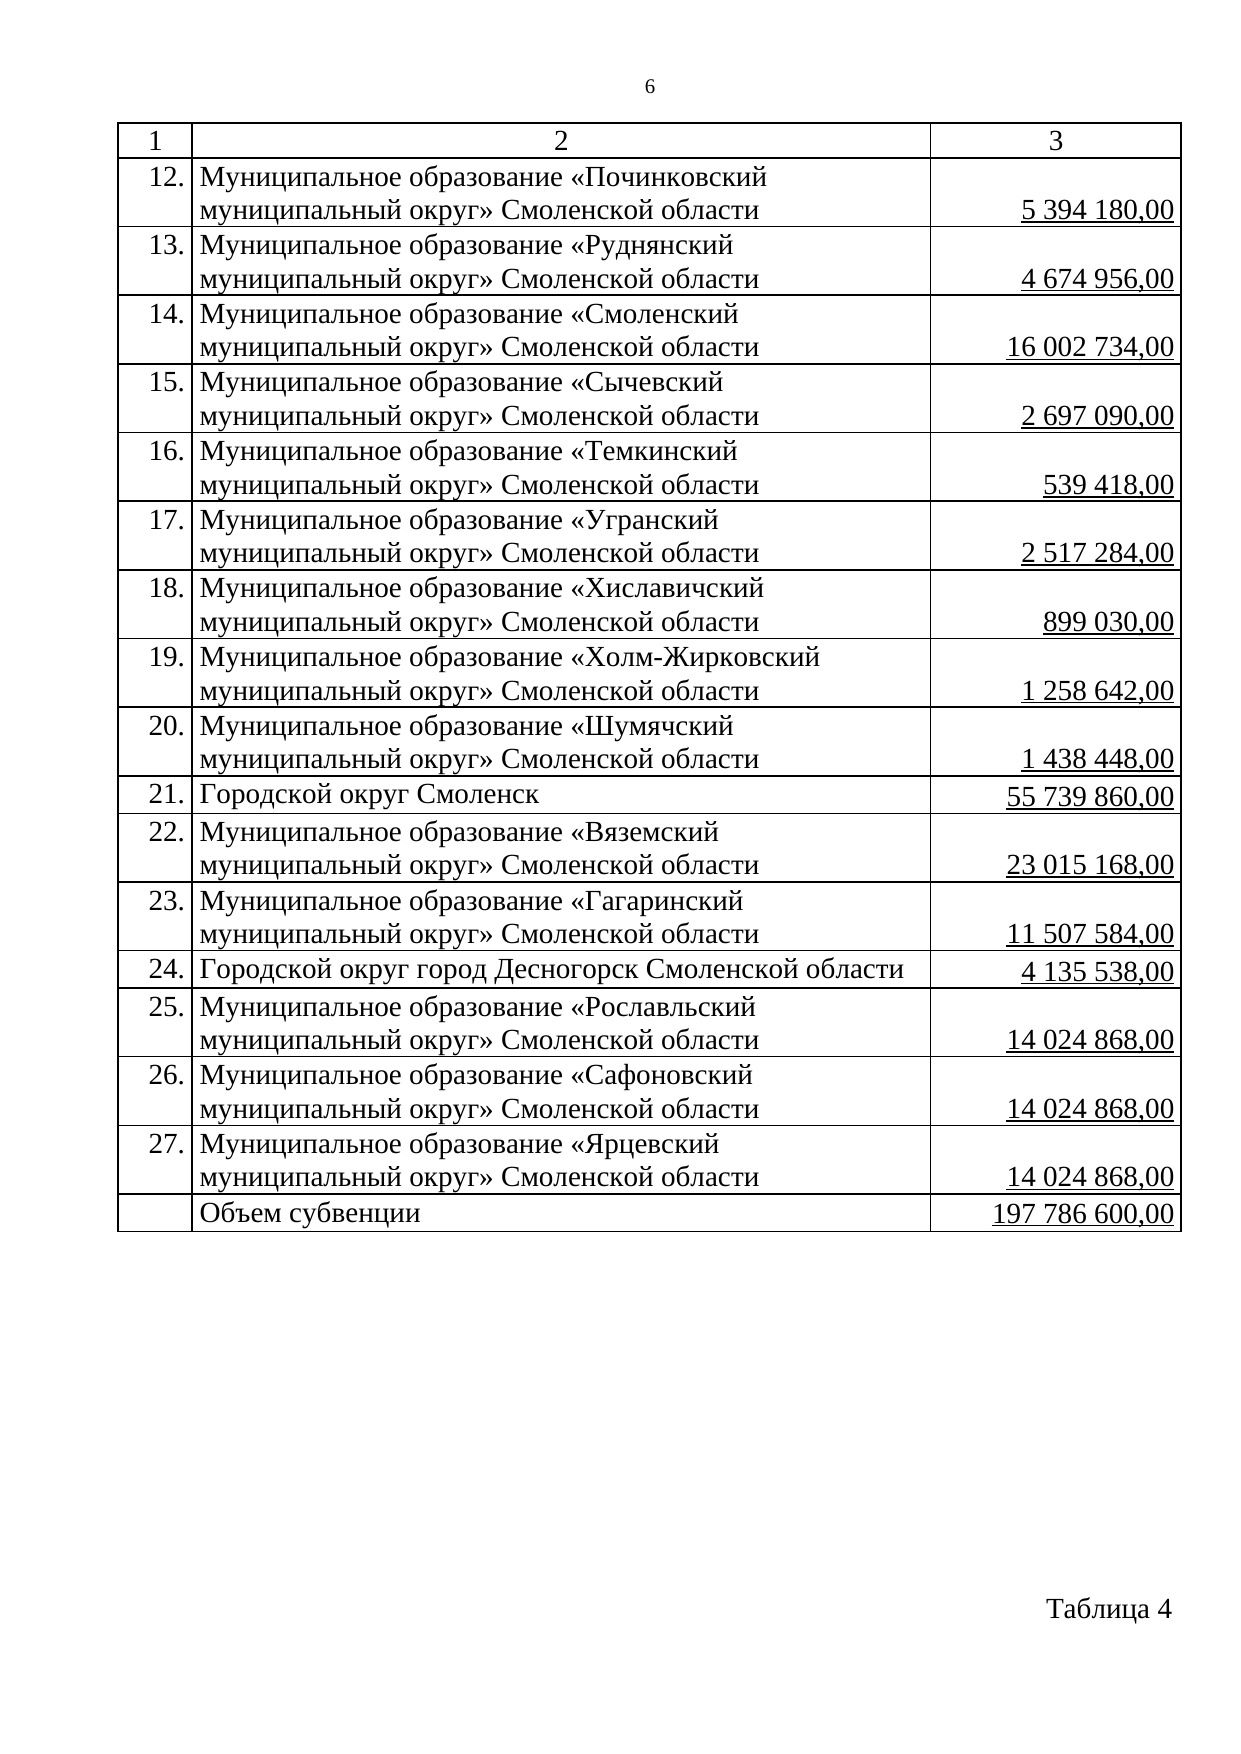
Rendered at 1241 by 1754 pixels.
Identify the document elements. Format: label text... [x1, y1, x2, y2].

table_cell Муниципальное образование «Починковский муниципальный округ» Смоленской области [193, 159, 930, 226]
table_cell 14 024 868,00 [931, 1057, 1180, 1124]
table_cell 22. [119, 814, 191, 881]
table_cell [119, 1195, 191, 1231]
table_cell 17. [119, 502, 191, 569]
table_cell 27. [119, 1126, 191, 1193]
table_cell Муниципальное образование «Угранский муниципальный округ» Смоленской области [193, 502, 930, 569]
table_cell Городской округ Смоленск [193, 777, 930, 812]
table_cell 4 135 538,00 [931, 951, 1180, 987]
table_cell Муниципальное образование «Смоленский муниципальный округ» Смоленской области [193, 296, 930, 363]
table_cell 23. [119, 883, 191, 950]
table_cell Муниципальное образование «Руднянский муниципальный округ» Смоленской области [193, 227, 930, 294]
table_cell 16 002 734,00 [931, 296, 1180, 363]
table_cell Муниципальное образование «Сафоновский муниципальный округ» Смоленской области [193, 1057, 930, 1124]
table_cell Городской округ город Десногорск Смоленской области [193, 951, 930, 987]
table_header 2 [193, 124, 930, 157]
table_cell Муниципальное образование «Вяземский муниципальный округ» Смоленской области [193, 814, 930, 881]
table_cell 899 030,00 [931, 571, 1180, 638]
table_cell 539 418,00 [931, 433, 1180, 500]
table_cell 4 674 956,00 [931, 227, 1180, 294]
table_cell 20. [119, 708, 191, 775]
table_cell Муниципальное образование «Темкинский муниципальный округ» Смоленской области [193, 433, 930, 500]
text Таблица 4 [118, 1592, 1181, 1625]
table_cell 19. [119, 639, 191, 706]
table_cell 23 015 168,00 [931, 814, 1180, 881]
table_cell 14 024 868,00 [931, 989, 1180, 1056]
table_cell Объем субвенции [193, 1195, 930, 1231]
table_cell 197 786 600,00 [931, 1195, 1180, 1231]
table_cell 2 517 284,00 [931, 502, 1180, 569]
table_cell Муниципальное образование «Сычевский муниципальный округ» Смоленской области [193, 365, 930, 432]
table_cell 14 024 868,00 [931, 1126, 1180, 1193]
table_cell Муниципальное образование «Холм-Жирковский муниципальный округ» Смоленской области [193, 639, 930, 706]
table_cell Муниципальное образование «Ярцевский муниципальный округ» Смоленской области [193, 1126, 930, 1193]
table_cell 25. [119, 989, 191, 1056]
table_cell 2 697 090,00 [931, 365, 1180, 432]
table_cell 16. [119, 433, 191, 500]
table_cell Муниципальное образование «Рославльский муниципальный округ» Смоленской области [193, 989, 930, 1056]
table_cell 24. [119, 951, 191, 987]
table_cell 11 507 584,00 [931, 883, 1180, 950]
table_cell Муниципальное образование «Хиславичский муниципальный округ» Смоленской области [193, 571, 930, 638]
table_cell 55 739 860,00 [931, 777, 1180, 812]
table_header 3 [931, 124, 1180, 157]
table_cell 1 258 642,00 [931, 639, 1180, 706]
table_cell 15. [119, 365, 191, 432]
table_cell 5 394 180,00 [931, 159, 1180, 226]
table_cell Муниципальное образование «Гагаринский муниципальный округ» Смоленской области [193, 883, 930, 950]
table_cell 13. [119, 227, 191, 294]
table_cell Муниципальное образование «Шумячский муниципальный округ» Смоленской области [193, 708, 930, 775]
table_cell 1 438 448,00 [931, 708, 1180, 775]
table_cell 12. [119, 159, 191, 226]
table_cell 26. [119, 1057, 191, 1124]
table_header 1 [119, 124, 191, 157]
table_cell 14. [119, 296, 191, 363]
table_cell 18. [119, 571, 191, 638]
table_cell 21. [119, 777, 191, 812]
